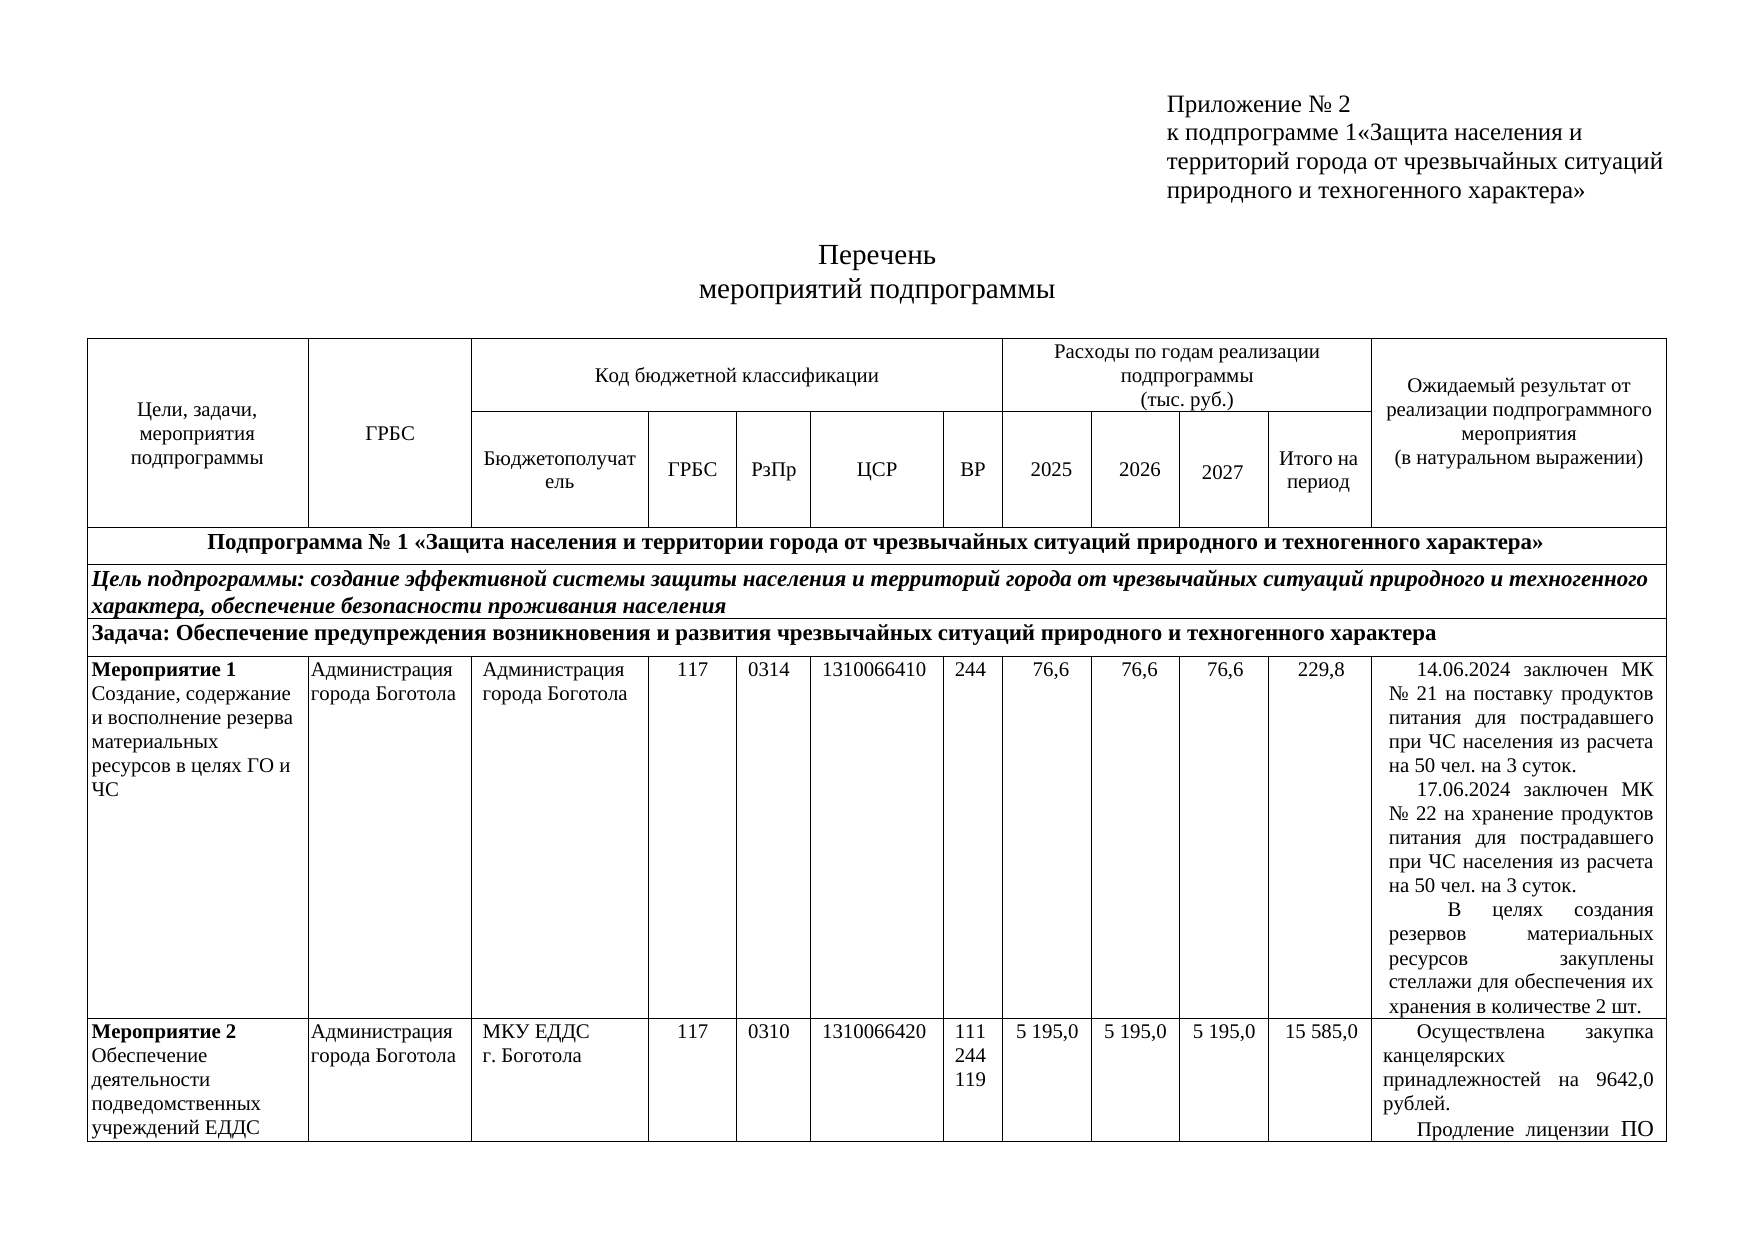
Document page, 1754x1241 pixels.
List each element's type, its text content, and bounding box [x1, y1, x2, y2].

table_cell 117 [649, 1019, 736, 1141]
table_cell 117 [649, 657, 736, 1018]
table_cell 2027 [1180, 412, 1268, 527]
table_header Цели, задачи, мероприятия подпрограммы [88, 339, 308, 527]
table_header Код бюджетной классификации [472, 339, 1002, 411]
table_cell 1310066410 [811, 657, 943, 1018]
table_cell Бюджетополучатель [472, 412, 648, 527]
table_cell 1310066420 [811, 1019, 943, 1141]
table_cell Подпрограмма № 1 «Защита населения и территории города от чрезвычайных ситуаций природного и техногенного характера» [88, 528, 1666, 564]
table_cell 5 195,0 [1092, 1019, 1179, 1141]
table_cell 76,6 [1003, 657, 1091, 1018]
text территорий города от чрезвычайных ситуаций [89, 146, 1665, 175]
text природного и техногенного характера» [89, 175, 1665, 204]
table_cell ВР [944, 412, 1002, 527]
table_cell ГРБС [649, 412, 736, 527]
table_cell 244 [944, 657, 1002, 1018]
table_cell Администрация города Боготола [472, 657, 648, 1018]
table_cell Итого на период [1269, 412, 1371, 527]
table_cell 76,6 [1092, 657, 1179, 1018]
table_cell 76,6 [1180, 657, 1268, 1018]
table_cell Мероприятие 2 Обеспечение деятельности подведомственных учреждений ЕДДС [88, 1019, 308, 1141]
table_header ГРБС [309, 339, 471, 527]
text Перечень [89, 237, 1665, 271]
table_cell 0314 [737, 657, 810, 1018]
text к подпрограмме 1«Защита населения и [89, 117, 1665, 146]
table_header Ожидаемый результат от реализации подпрограммного мероприятия (в натуральном выражении) [1372, 339, 1666, 527]
table_cell 111 244 119 [944, 1019, 1002, 1141]
table_cell Цель подпрограммы: создание эффективной системы защиты населения и территорий города от чрезвычайных ситуаций природного и техногенного характера, обеспечение безопасности проживания населения [88, 565, 1666, 618]
table_cell Мероприятие 1 Создание, содержание и восполнение резерва материальных ресурсов в целях ГО и ЧС [88, 657, 308, 1018]
table_cell 2026 [1092, 412, 1179, 527]
text Приложение № 2 [89, 89, 1665, 117]
table_cell 15 585,0 [1269, 1019, 1371, 1141]
table_cell 14.06.2024 заключен МК № 21 на поставку продуктов питания для пострадавшего при ЧС населения из расчета на 50 чел. на 3 суток. 17.06.2024 заключен МК № 22 на хранение продуктов питания для пострадавшего при ЧС населения из расчета на 50 чел. на 3 суток. В целях создания резервов материальных ресурсов закуплены стеллажи для обеспечения их хранения в количестве 2 шт. [1372, 657, 1666, 1018]
table_cell ЦСР [811, 412, 943, 527]
text мероприятий подпрограммы [89, 271, 1665, 304]
table_header Расходы по годам реализации подпрограммы (тыс. руб.) [1003, 339, 1371, 411]
table_cell 0310 [737, 1019, 810, 1141]
table_cell Администрация города Боготола [309, 1019, 471, 1141]
table_cell 5 195,0 [1003, 1019, 1091, 1141]
table_cell МКУ ЕДДС г. Боготола [472, 1019, 648, 1141]
table_cell Администрация города Боготола [309, 657, 471, 1018]
table_cell 229,8 [1269, 657, 1371, 1018]
table_cell 2025 [1003, 412, 1091, 527]
table_cell РзПр [737, 412, 810, 527]
table_cell 5 195,0 [1180, 1019, 1268, 1141]
table_cell Задача: Обеспечение предупреждения возникновения и развития чрезвычайных ситуаций природного и техногенного характера [88, 619, 1666, 656]
